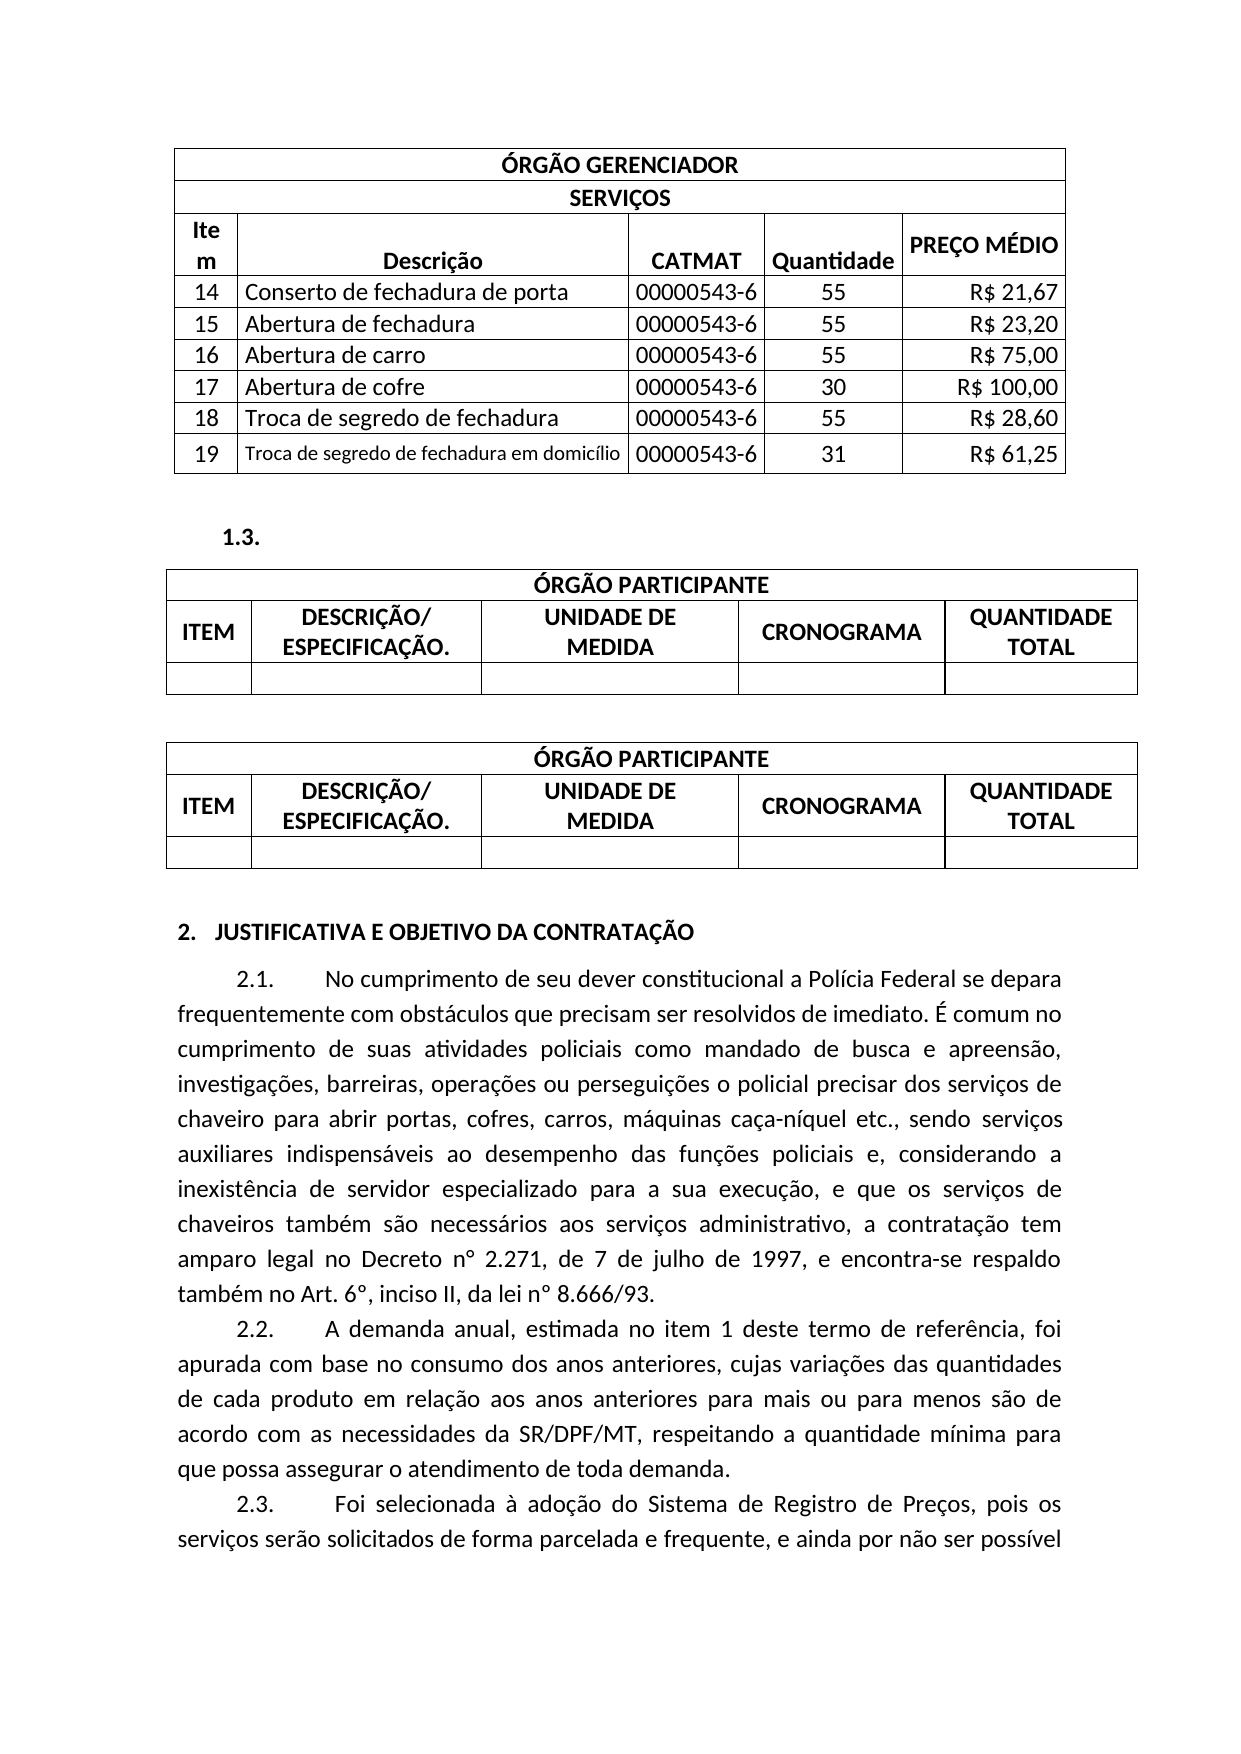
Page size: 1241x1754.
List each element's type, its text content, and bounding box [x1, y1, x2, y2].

table_cell 55 [765, 276, 902, 307]
table_cell 15 [175, 308, 237, 338]
table_cell 00000543-6 [629, 371, 764, 402]
table_cell UNIDADE DE MEDIDA [482, 601, 738, 662]
list JUSTIFICATIVA E OBJETIVO DA CONTRATAÇÃO [177, 916, 1063, 946]
table_cell 30 [765, 371, 902, 402]
table_cell [946, 663, 1137, 694]
table_cell [946, 837, 1137, 867]
table_cell DESCRIÇÃO/ ESPECIFICAÇÃO. [252, 601, 481, 662]
table_cell CATMAT [629, 214, 764, 275]
table_cell Quantidade [765, 214, 902, 275]
table_cell 00000543-6 [629, 276, 764, 307]
table_cell 19 [175, 434, 237, 472]
table_cell [739, 837, 944, 867]
table_cell PREÇO MÉDIO [903, 214, 1065, 275]
table_cell R$ 28,60 [903, 403, 1065, 433]
table_cell 00000543-6 [629, 340, 764, 370]
table_cell 55 [765, 403, 902, 433]
table_cell ITEM [167, 775, 251, 836]
table_header ÓRGÃO PARTICIPANTE [167, 570, 1137, 600]
table_cell [739, 663, 944, 694]
table_cell 00000543-6 [629, 308, 764, 338]
table_cell CRONOGRAMA [739, 775, 944, 836]
table_cell UNIDADE DE MEDIDA [482, 775, 738, 836]
table_cell Item [175, 214, 237, 275]
table_header ÓRGÃO PARTICIPANTE [167, 743, 1137, 774]
table_cell Abertura de cofre [238, 371, 628, 402]
table_cell CRONOGRAMA [739, 601, 944, 662]
list A demanda anual, estimada no item 1 deste termo de referência, foi apurada com base no consumo dos anos anteriores, cujas variações das quantidades de cada produto em relação aos anos anteriores para mais ou para menos são de acordo com as necessidades da SR/DPF/MT, respeitando a quantidade mínima para que possa assegurar o atendimento de toda demanda. [177, 1313, 1063, 1484]
table_cell QUANTIDADE TOTAL [946, 775, 1137, 836]
list No cumprimento de seu dever constitucional a Polícia Federal se depara frequentemente com obstáculos que precisam ser resolvidos de imediato. É comum no cumprimento de suas atividades policiais como mandado de busca e apreensão, investigações, barreiras, operações ou perseguições o policial precisar dos serviços de chaveiro para abrir portas, cofres, carros, máquinas caça-níquel etc., sendo serviços auxiliares indispensáveis ao desempenho das funções policiais e, considerando a inexistência de servidor especializado para a sua execução, e que os serviços de chaveiros também são necessários aos serviços administrativo, a contratação tem amparo legal no Decreto n° 2.271, de 7 de julho de 1997, e encontra-se respaldo também no Art. 6º, inciso II, da lei nº 8.666/93. [177, 963, 1063, 1309]
table_cell Troca de segredo de fechadura [238, 403, 628, 433]
table_cell Abertura de carro [238, 340, 628, 370]
table_cell DESCRIÇÃO/ ESPECIFICAÇÃO. [252, 775, 481, 836]
table_header ÓRGÃO GERENCIADOR [175, 149, 1065, 180]
table_cell Abertura de fechadura [238, 308, 628, 338]
table_cell 17 [175, 371, 237, 402]
table_cell [167, 663, 251, 694]
table_cell 00000543-6 [629, 403, 764, 433]
table_cell 55 [765, 308, 902, 338]
table_cell 00000543-6 [629, 434, 764, 472]
table_cell Descrição [238, 214, 628, 275]
table_cell R$ 75,00 [903, 340, 1065, 370]
table_cell [167, 837, 251, 867]
table_cell 16 [175, 340, 237, 370]
table_cell Conserto de fechadura de porta [238, 276, 628, 307]
table_cell Troca de segredo de fechadura em domicílio [238, 434, 628, 472]
table_cell ITEM [167, 601, 251, 662]
table_cell 14 [175, 276, 237, 307]
table_cell [252, 837, 481, 867]
table_cell SERVIÇOS [175, 181, 1065, 213]
table_cell [482, 663, 738, 694]
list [177, 1488, 1063, 1554]
table_cell R$ 21,67 [903, 276, 1065, 307]
table_cell 31 [765, 434, 902, 472]
table_cell [252, 663, 481, 694]
table_cell 18 [175, 403, 237, 433]
table_cell R$ 100,00 [903, 371, 1065, 402]
table_cell 55 [765, 340, 902, 370]
table_cell R$ 23,20 [903, 308, 1065, 338]
table_cell QUANTIDADE TOTAL [946, 601, 1137, 662]
table_cell R$ 61,25 [903, 434, 1065, 472]
table_cell [482, 837, 738, 867]
